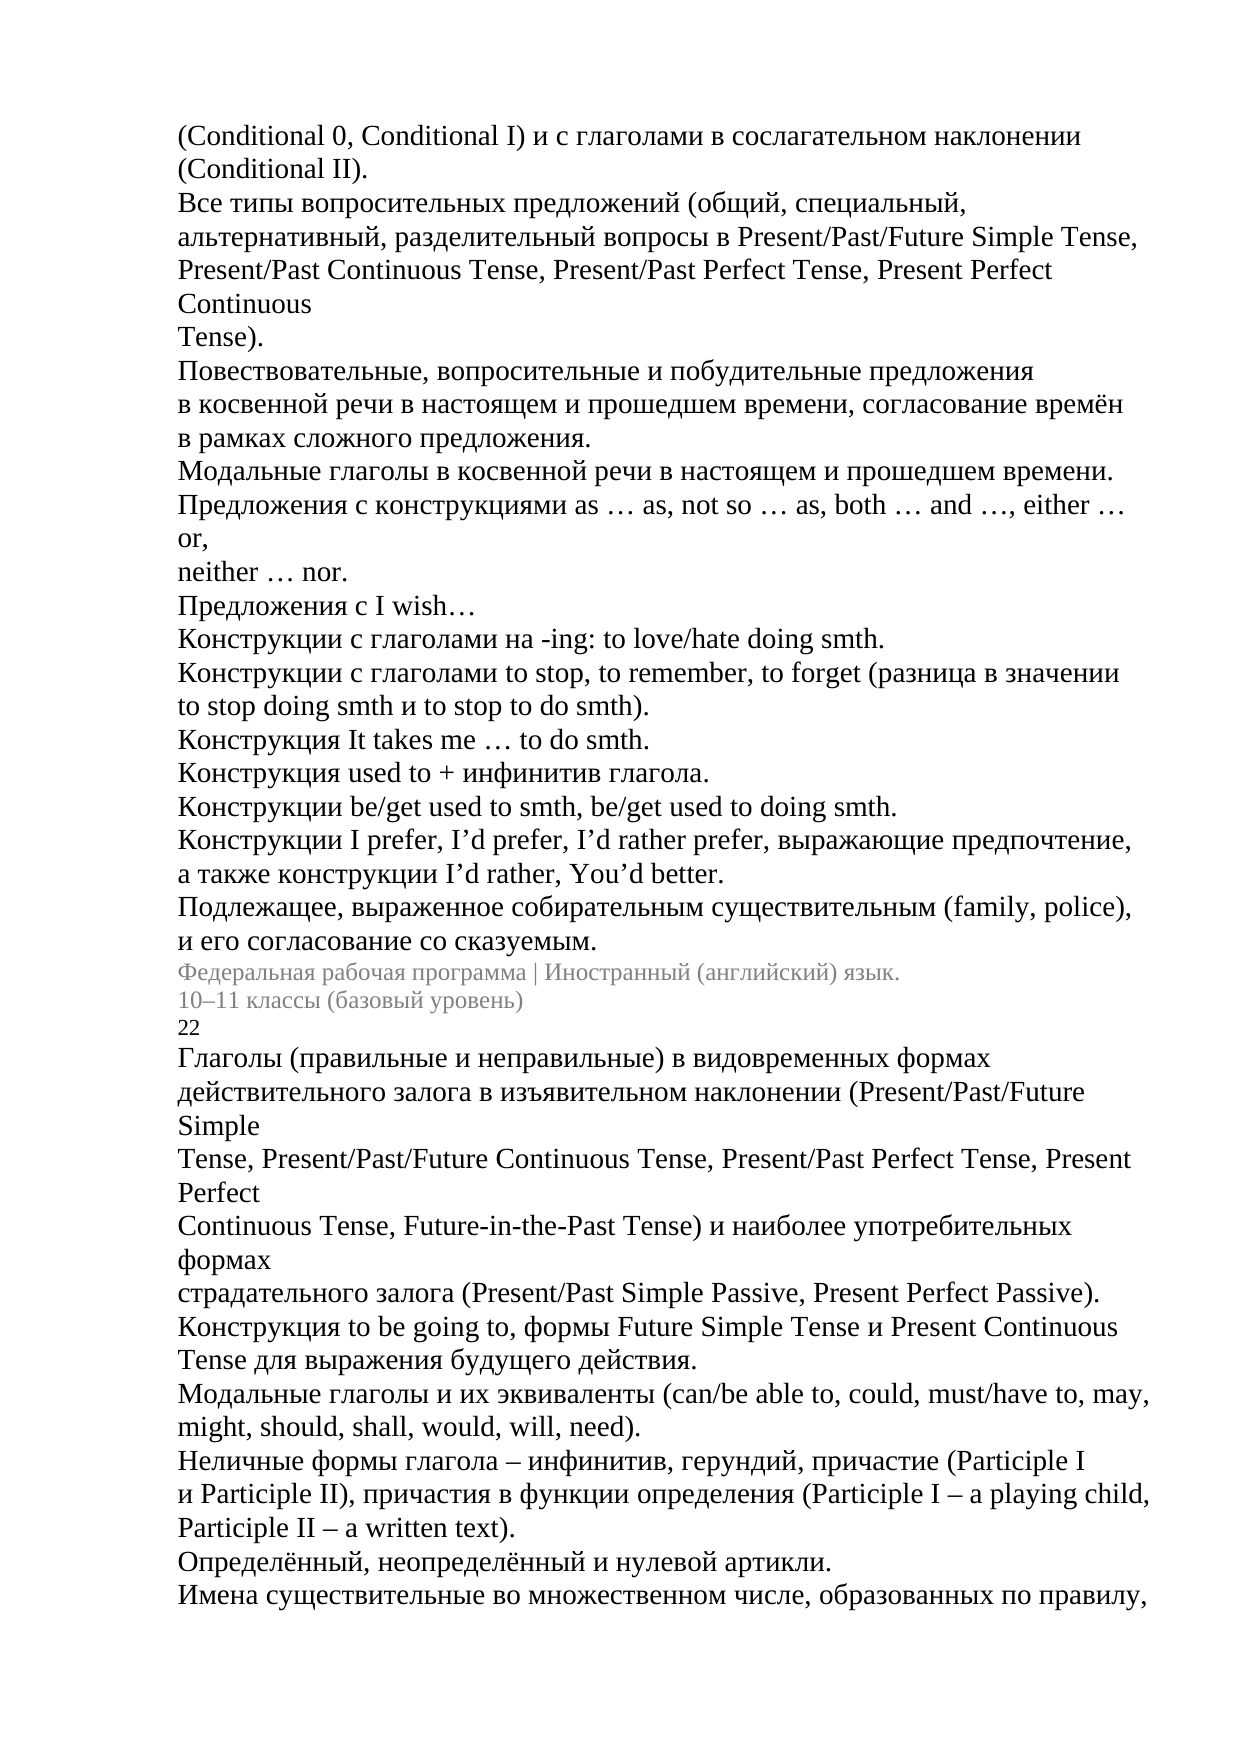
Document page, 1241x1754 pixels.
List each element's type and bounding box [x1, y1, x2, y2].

text [177, 118, 1152, 1611]
